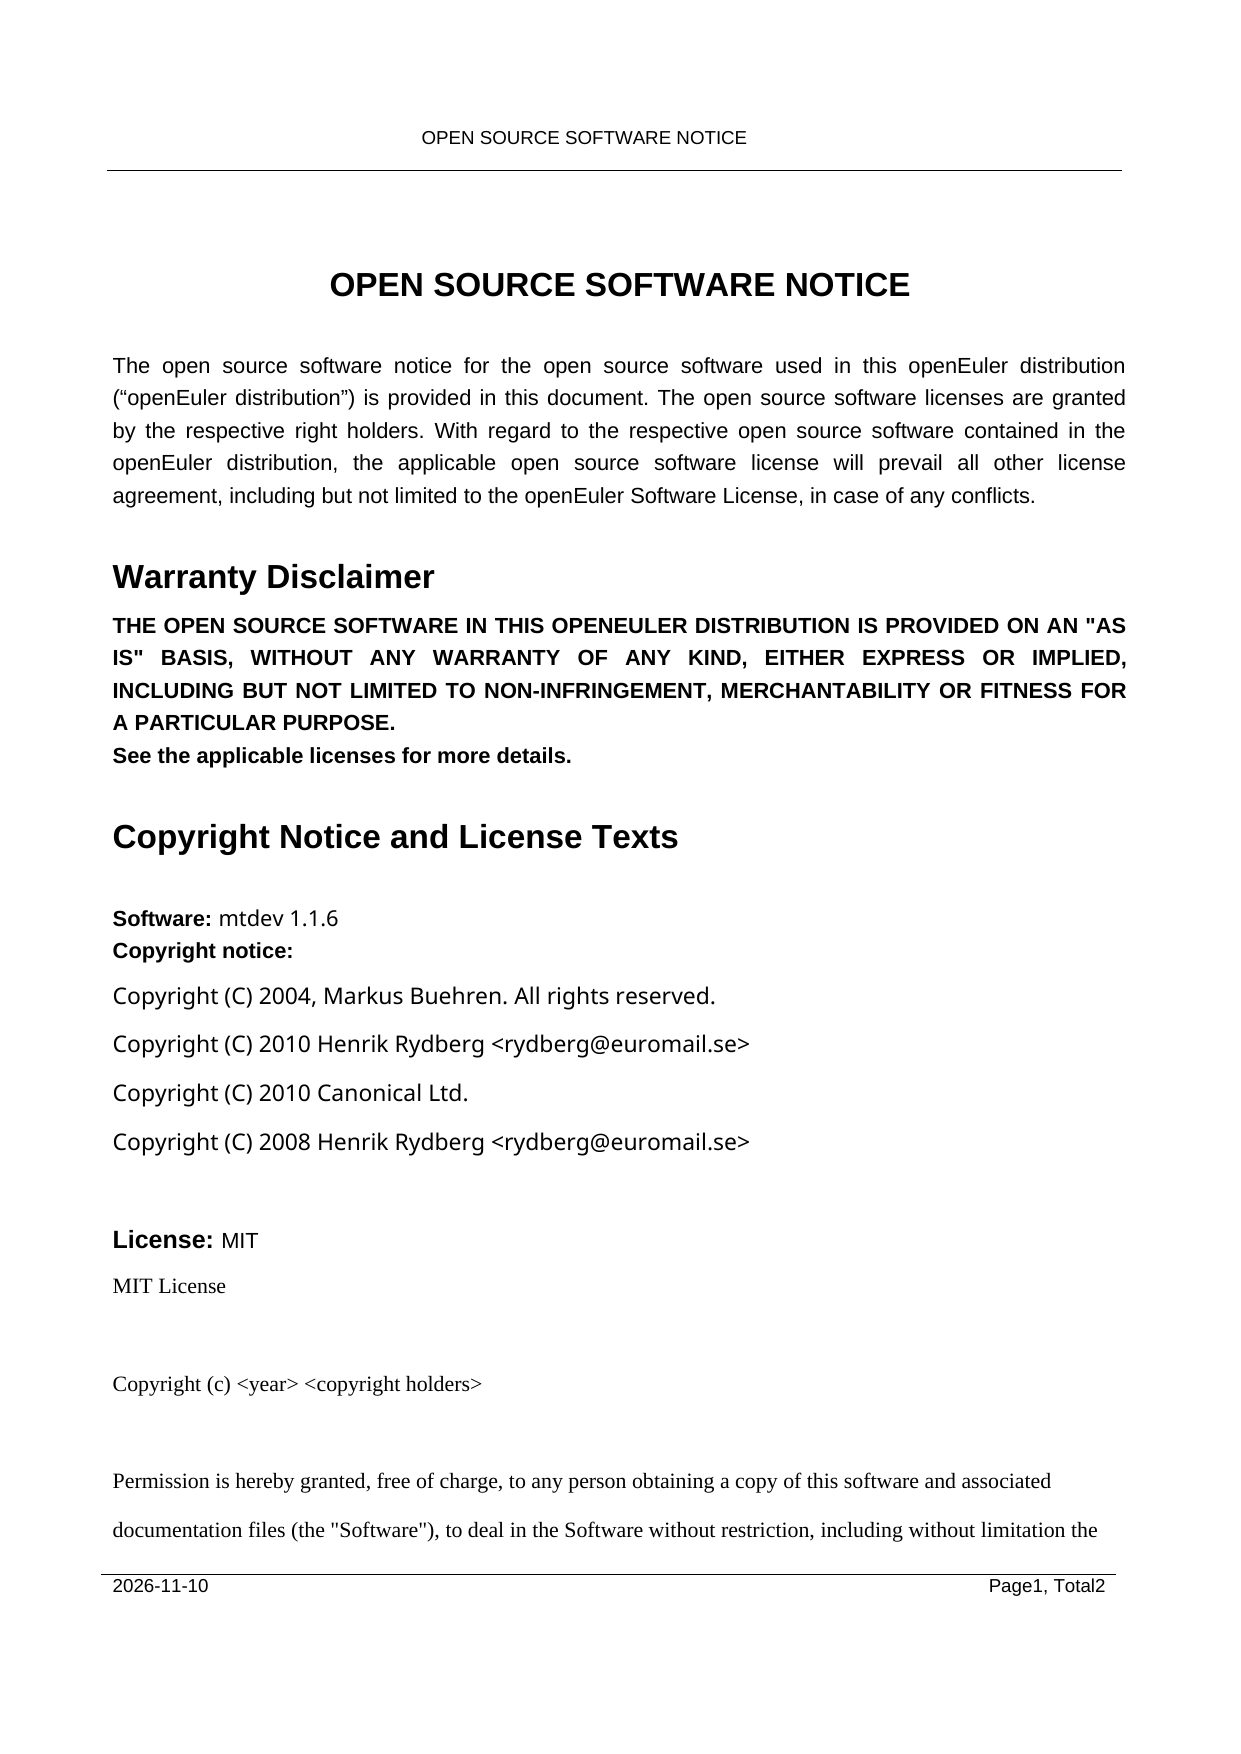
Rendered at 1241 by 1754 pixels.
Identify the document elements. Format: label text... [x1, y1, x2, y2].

text OPEN SOURCE SOFTWARE NOTICE [112, 251, 1128, 316]
text THE OPEN SOURCE SOFTWARE IN THIS OPENEULER DISTRIBUTION IS PROVIDED ON AN "AS IS" BASIS, WITHOUT ANY WARRANTY OF ANY KIND, EITHER EXPRESS OR IMPLIED, INCLUDING BUT NOT LIMITED TO NON-INFRINGEMENT, MERCHANTABILITY OR FITNESS FOR A PARTICULAR PURPOSE. See the applicable licenses for more details. [112, 609, 1128, 771]
text Copyright Notice and License Texts [112, 804, 1128, 869]
text Copyright notice: [112, 934, 1128, 966]
text Copyright (C) 2004, Markus Buehren. All rights reserved. Copyright (C) 2010 Henrik Rydberg <rydberg@euromail.se> Copyright (C) 2010 Canonical Ltd. Copyright (C) 2008 Henrik Rydberg <rydberg@euromail.se> [112, 979, 1128, 1207]
text The open source software notice for the open source software used in this openEuler distribution (“openEuler distribution”) is provided in this document. The open source software licenses are granted by the respective right holders. With regard to the respective open source software contained in the openEuler distribution, the applicable open source software license will prevail all other license agreement, including but not limited to the openEuler Software License, in case of any conflicts. [112, 349, 1128, 511]
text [112, 1270, 1128, 1546]
text License: MIT [112, 1223, 1128, 1255]
text Software: mtdev 1.1.6 [112, 901, 1128, 934]
text Warranty Disclaimer [112, 544, 1128, 609]
